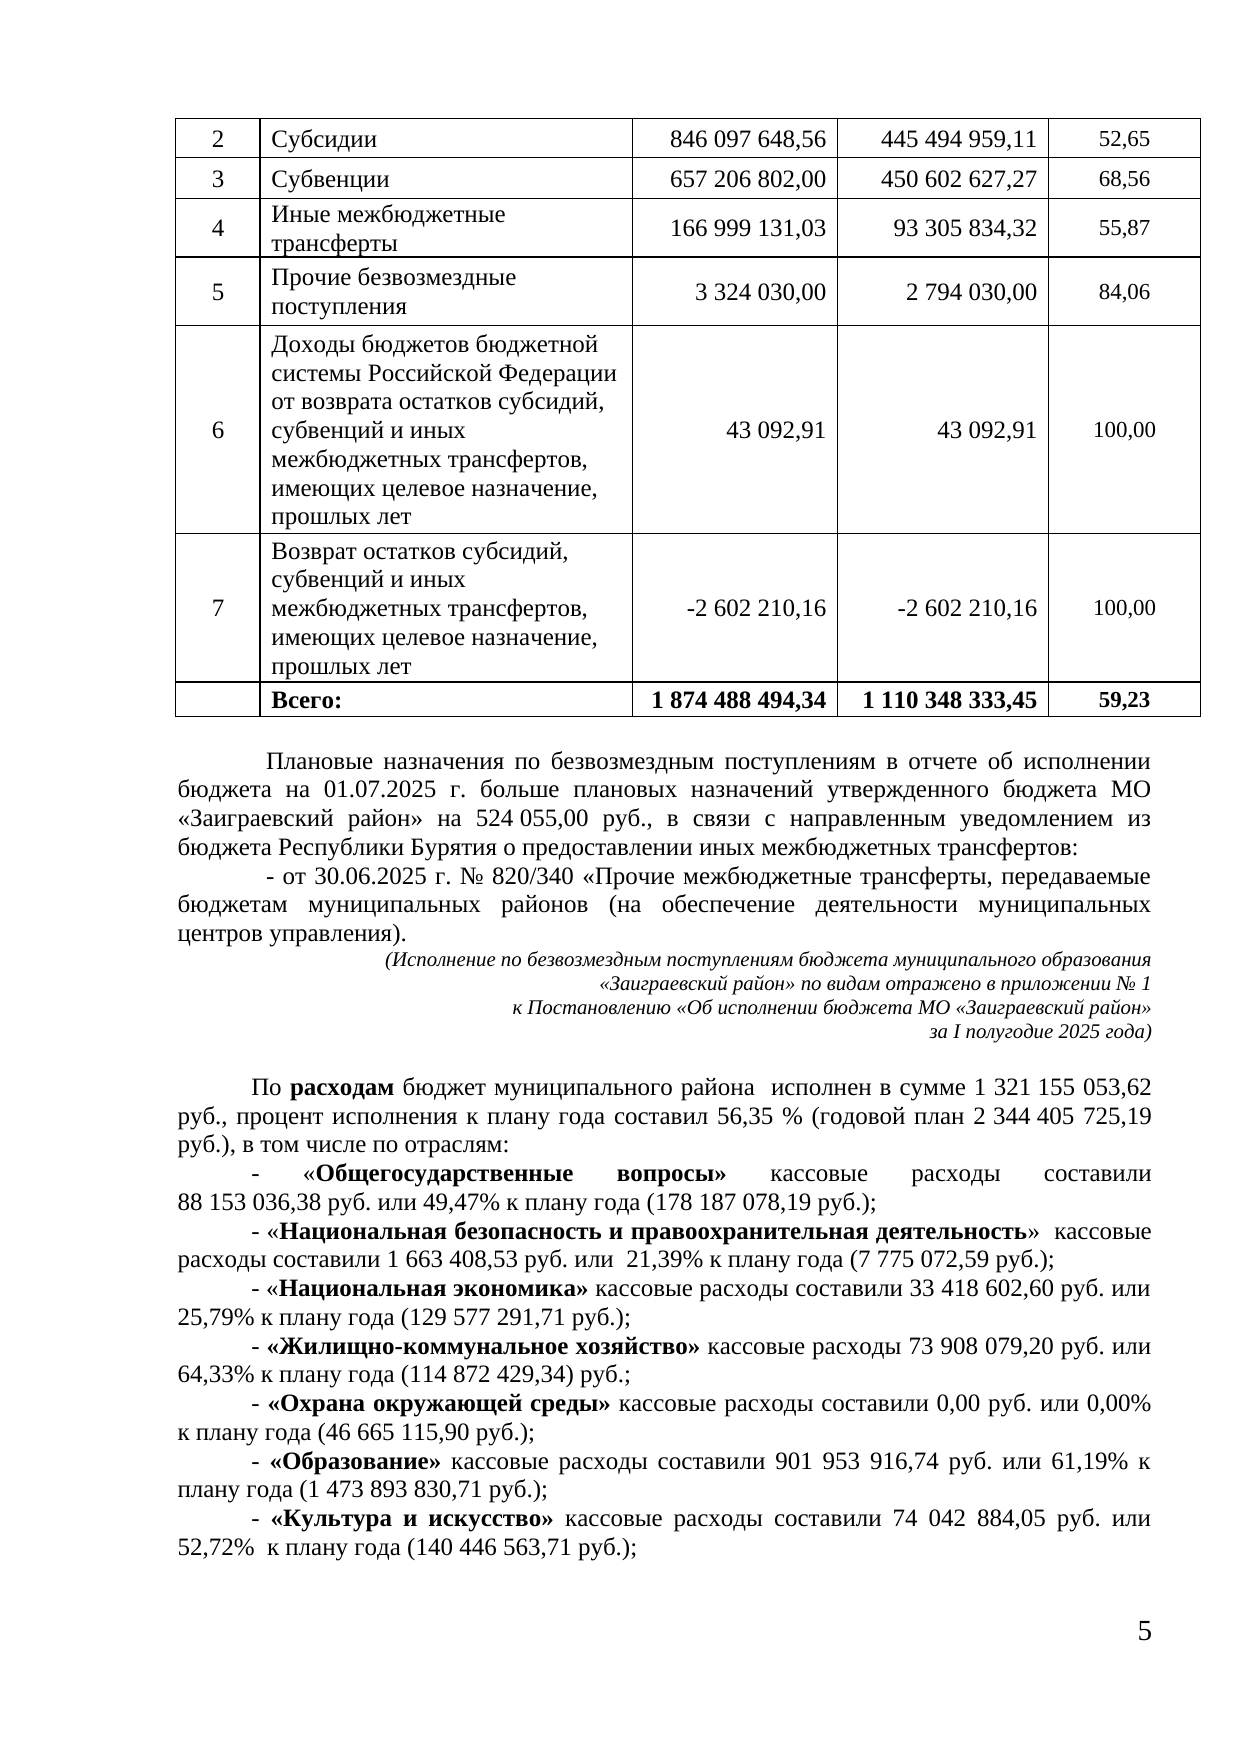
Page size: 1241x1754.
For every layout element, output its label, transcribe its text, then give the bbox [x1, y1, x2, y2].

table_cell 3 [176, 158, 259, 198]
table_cell 84,06 [1049, 258, 1200, 325]
text - «Общегосударственные вопросы» кассовые расходы составили 88 153 036,38 руб. или 49,47% к плану года (178 187 078,19 руб.); [177, 1158, 1152, 1216]
table_cell 445 494 959,11 [838, 119, 1048, 157]
table_cell 4 [176, 199, 259, 256]
table_cell 59,23 [1049, 683, 1200, 716]
table_cell Доходы бюджетов бюджетной системы Российской Федерации от возврата остатков субсидий, субвенций и иных межбюджетных трансфертов, имеющих целевое назначение, прошлых лет [261, 326, 632, 533]
table_cell Прочие безвозмездные поступления [261, 258, 632, 325]
text - от 30.06.2025 г. № 820/340 «Прочие межбюджетные трансферты, передаваемые бюджетам муниципальных районов (на обеспечение деятельности муниципальных центров управления). [177, 861, 1152, 947]
table_cell 166 999 131,03 [633, 199, 837, 256]
table_cell 1 110 348 333,45 [838, 683, 1048, 716]
table_cell 1 874 488 494,34 [633, 683, 837, 716]
table_cell 2 [176, 119, 259, 157]
table_cell 68,56 [1049, 158, 1200, 198]
table_cell 5 [176, 258, 259, 325]
table_cell 2 794 030,00 [838, 258, 1048, 325]
table_cell 450 602 627,27 [838, 158, 1048, 198]
table_cell 3 324 030,00 [633, 258, 837, 325]
text - «Жилищно-коммунальное хозяйство» кассовые расходы 73 908 079,20 руб. или 64,33% к плану года (114 872 429,34) руб.; [177, 1331, 1152, 1388]
table_cell Субвенции [261, 158, 632, 198]
table_cell 43 092,91 [838, 326, 1048, 533]
text - «Охрана окружающей среды» кассовые расходы составили 0,00 руб. или 0,00% к плану года (46 665 115,90 руб.); [177, 1388, 1152, 1446]
table_cell 52,65 [1049, 119, 1200, 157]
text - «Образование» кассовые расходы составили 901 953 916,74 руб. или 61,19% к плану года (1 473 893 830,71 руб.); [177, 1446, 1152, 1503]
table_cell [176, 683, 259, 716]
text - «Национальная безопасность и правоохранительная деятельность» кассовые расходы составили 1 663 408,53 руб. или 21,39% к плану года (7 775 072,59 руб.); [177, 1216, 1152, 1273]
text - «Культура и искусство» кассовые расходы составили 74 042 884,05 руб. или 52,72% к плану года (140 446 563,71 руб.); [177, 1503, 1152, 1561]
table_cell 93 305 834,32 [838, 199, 1048, 256]
text (Исполнение по безвозмездным поступлениям бюджета муниципального образования «Заиграевский район» по видам отражено в приложении № 1 [177, 947, 1152, 995]
table_cell 846 097 648,56 [633, 119, 837, 157]
text - «Национальная экономика» кассовые расходы составили 33 418 602,60 руб. или 25,79% к плану года (129 577 291,71 руб.); [177, 1273, 1152, 1331]
text По расходам бюджет муниципального района исполнен в сумме 1 321 155 053,62 руб., процент исполнения к плану года составил 56,35 % (годовой план 2 344 405 725,19 руб.), в том числе по отраслям: [177, 1072, 1152, 1158]
text к Постановлению «Об исполнении бюджета МО «Заиграевский район» [177, 995, 1152, 1019]
table_cell 657 206 802,00 [633, 158, 837, 198]
table_cell 7 [176, 534, 259, 681]
table_cell 55,87 [1049, 199, 1200, 256]
table_cell 100,00 [1049, 326, 1200, 533]
table_cell Возврат остатков субсидий, субвенций и иных межбюджетных трансфертов, имеющих целевое назначение, прошлых лет [261, 534, 632, 681]
table_cell Иные межбюджетные трансферты [261, 199, 632, 256]
table_cell -2 602 210,16 [633, 534, 837, 681]
table_cell 6 [176, 326, 259, 533]
table_cell -2 602 210,16 [838, 534, 1048, 681]
table_cell Всего: [261, 683, 632, 716]
table_cell Субсидии [261, 119, 632, 157]
text за I полугодие 2025 года) [177, 1019, 1152, 1043]
table_cell 100,00 [1049, 534, 1200, 681]
text Плановые назначения по безвозмездным поступлениям в отчете об исполнении бюджета на 01.07.2025 г. больше плановых назначений утвержденного бюджета МО «Заиграевский район» на 524 055,00 руб., в связи с направленным уведомлением из бюджета Республики Бурятия о предоставлении иных межбюджетных трансфертов: [177, 746, 1152, 861]
table_cell 43 092,91 [633, 326, 837, 533]
